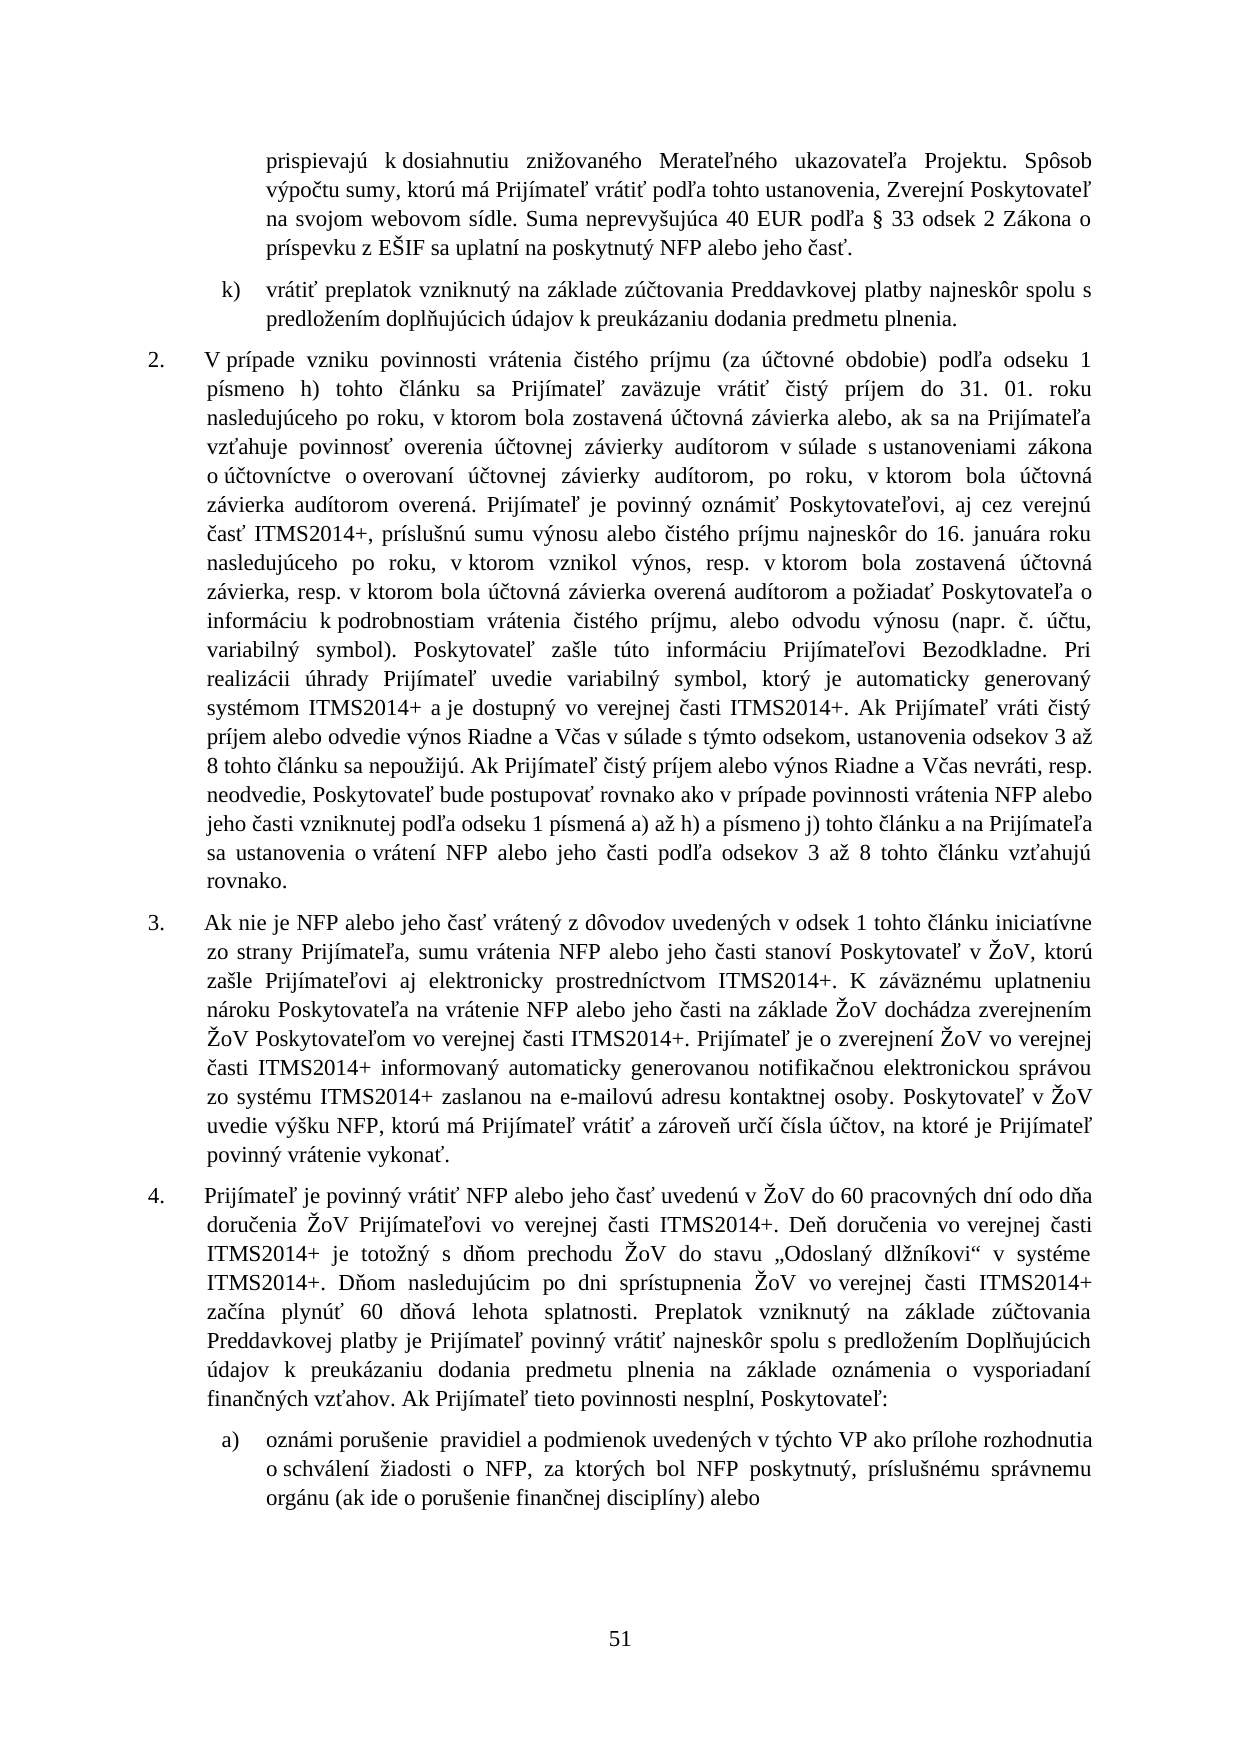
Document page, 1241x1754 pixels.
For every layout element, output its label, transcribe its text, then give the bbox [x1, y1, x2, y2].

list Prijímateľ je povinný vrátiť NFP alebo jeho časť uvedenú v ŽoV do 60 pracovných dní odo dňa doručenia ŽoV Prijímateľovi vo verejnej časti ITMS2014+. Deň doručenia vo verejnej časti ITMS2014+ je totožný s dňom prechodu ŽoV do stavu „Odoslaný dlžníkovi“ v systéme ITMS2014+. Dňom nasledujúcim po dni sprístupnenia ŽoV vo verejnej časti ITMS2014+ začína plynúť 60 dňová lehota splatnosti. Preplatok vzniknutý na základe zúčtovania Preddavkovej platby je Prijímateľ povinný vrátiť najneskôr spolu s predložením Doplňujúcich údajov k preukázaniu dodania predmetu plnenia na základe oznámenia o vysporiadaní finančných vzťahov. Ak Prijímateľ tieto povinnosti nesplní, Poskytovateľ: [148, 1182, 1093, 1411]
list vrátiť preplatok vzniknutý na základe zúčtovania Preddavkovej platby najneskôr spolu s predložením doplňujúcich údajov k preukázaniu dodania predmetu plnenia. [221, 276, 1093, 331]
list V prípade vzniku povinnosti vrátenia čistého príjmu (za účtovné obdobie) podľa odseku 1 písmeno h) tohto článku sa Prijímateľ zaväzuje vrátiť čistý príjem do 31. 01. roku nasledujúceho po roku, v ktorom bola zostavená účtovná závierka alebo, ak sa na Prijímateľa vzťahuje povinnosť overenia účtovnej závierky audítorom v súlade s ustanoveniami zákona o účtovníctve o overovaní účtovnej závierky audítorom, po roku, v ktorom bola účtovná závierka audítorom overená. Prijímateľ je povinný oznámiť Poskytovateľovi, aj cez verejnú časť ITMS2014+, príslušnú sumu výnosu alebo čistého príjmu najneskôr do 16. januára roku nasledujúceho po roku, v ktorom vznikol výnos, resp. v ktorom bola zostavená účtovná závierka, resp. v ktorom bola účtovná závierka overená audítorom a požiadať Poskytovateľa o informáciu k podrobnostiam vrátenia čistého príjmu, alebo odvodu výnosu (napr. č. účtu, variabilný symbol). Poskytovateľ zašle túto informáciu Prijímateľovi Bezodkladne. Pri realizácii úhrady Prijímateľ uvedie variabilný symbol, ktorý je automaticky generovaný systémom ITMS2014+ a je dostupný vo verejnej časti ITMS2014+. Ak Prijímateľ vráti čistý príjem alebo odvedie výnos Riadne a Včas v súlade s týmto odsekom, ustanovenia odsekov 3 až 8 tohto článku sa nepoužijú. Ak Prijímateľ čistý príjem alebo výnos Riadne a Včas nevráti, resp. neodvedie, Poskytovateľ bude postupovať rovnako ako v prípade povinnosti vrátenia NFP alebo jeho časti vzniknutej podľa odseku 1 písmená a) až h) a písmeno j) tohto článku a na Prijímateľa sa ustanovenia o vrátení NFP alebo jeho časti podľa odsekov 3 až 8 tohto článku vzťahujú rovnako. [148, 346, 1093, 894]
list oznámi porušenie pravidiel a podmienok uvedených v týchto VP ako prílohe rozhodnutia o schválení žiadosti o NFP, za ktorých bol NFP poskytnutý, príslušnému správnemu orgánu (ak ide o porušenie finančnej disciplíny) alebo [221, 1426, 1093, 1511]
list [221, 148, 1093, 261]
list Ak nie je NFP alebo jeho časť vrátený z dôvodov uvedených v odsek 1 tohto článku iniciatívne zo strany Prijímateľa, sumu vrátenia NFP alebo jeho časti stanoví Poskytovateľ v ŽoV, ktorú zašle Prijímateľovi aj elektronicky prostredníctvom ITMS2014+. K záväznému uplatneniu nároku Poskytovateľa na vrátenie NFP alebo jeho časti na základe ŽoV dochádza zverejnením ŽoV Poskytovateľom vo verejnej časti ITMS2014+. Prijímateľ je o zverejnení ŽoV vo verejnej časti ITMS2014+ informovaný automaticky generovanou notifikačnou elektronickou správou zo systému ITMS2014+ zaslanou na e-mailovú adresu kontaktnej osoby. Poskytovateľ v ŽoV uvedie výšku NFP, ktorú má Prijímateľ vrátiť a zároveň určí čísla účtov, na ktoré je Prijímateľ povinný vrátenie vykonať. [148, 909, 1093, 1167]
